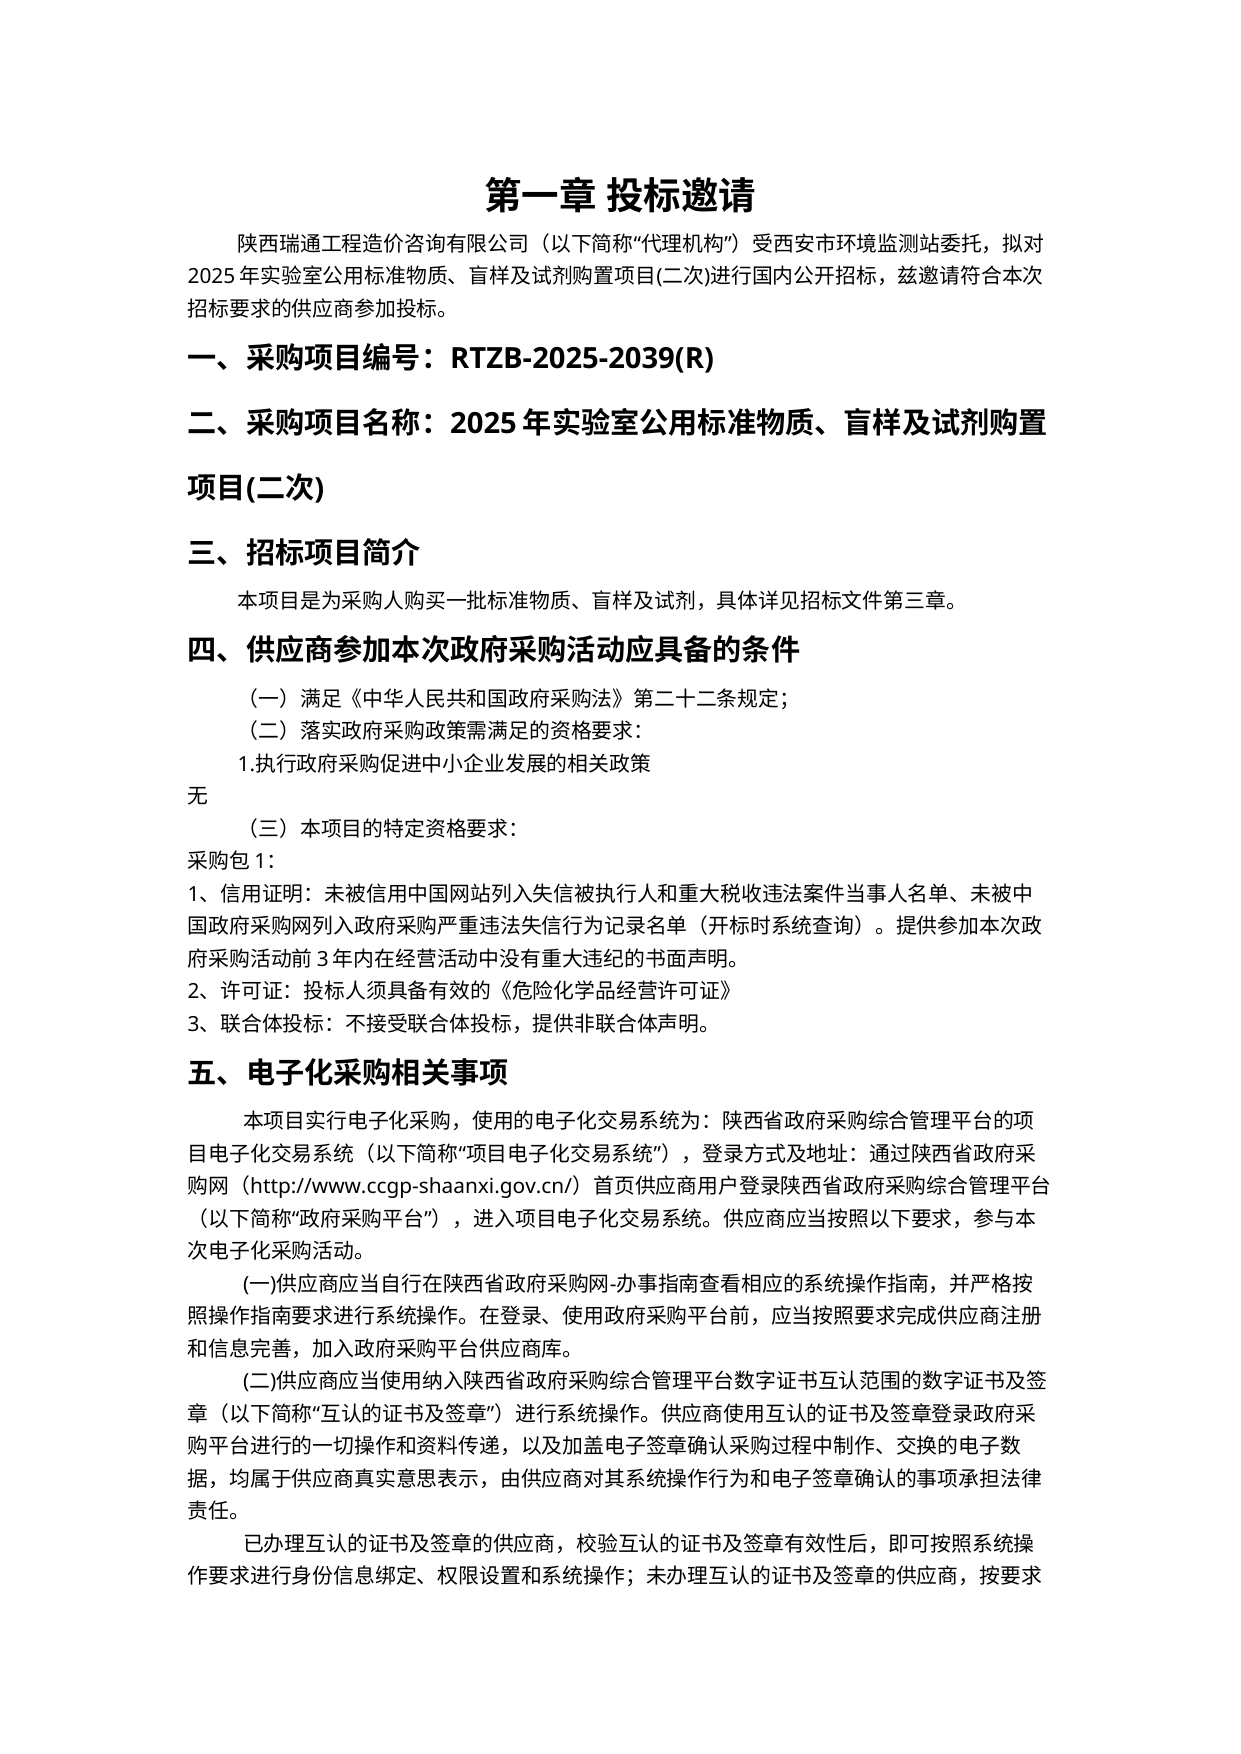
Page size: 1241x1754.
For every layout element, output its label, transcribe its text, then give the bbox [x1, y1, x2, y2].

text 本项目实行电子化采购，使用的电子化交易系统为：陕西省政府采购综合管理平台的项目电子化交易系统（以下简称“项目电子化交易系统”），登录方式及地址：通过陕西省政府采购网（http://www.ccgp-shaanxi.gov.cn/）首页供应商用户登录陕西省政府采购综合管理平台（以下简称“政府采购平台”），进入项目电子化交易系统。供应商应当按照以下要求，参与本次电子化采购活动。 [187, 1104, 1053, 1267]
text 本项目是为采购人购买一批标准物质、盲样及试剂，具体详见招标文件第三章。 [187, 584, 1053, 617]
text 四、供应商参加本次政府采购活动应具备的条件 [187, 617, 1053, 682]
text 1、信用证明：未被信用中国网站列入失信被执行人和重大税收违法案件当事人名单、未被中国政府采购网列入政府采购严重违法失信行为记录名单（开标时系统查询）。提供参加本次政府采购活动前3年内在经营活动中没有重大违纪的书面声明。 [187, 877, 1053, 974]
text (二)供应商应当使用纳入陕西省政府采购综合管理平台数字证书互认范围的数字证书及签章（以下简称“互认的证书及签章”）进行系统操作。供应商使用互认的证书及签章登录政府采购平台进行的一切操作和资料传递，以及加盖电子签章确认采购过程中制作、交换的电子数据，均属于供应商真实意思表示，由供应商对其系统操作行为和电子签章确认的事项承担法律责任。 [187, 1364, 1053, 1527]
text （二）落实政府采购政策需满足的资格要求： [187, 714, 1053, 747]
text （一）满足《中华人民共和国政府采购法》第二十二条规定； [187, 682, 1053, 714]
text 第一章 投标邀请 [187, 162, 1053, 227]
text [187, 1527, 1053, 1592]
text （三）本项目的特定资格要求： [187, 812, 1053, 844]
text 五、电子化采购相关事项 [187, 1039, 1053, 1104]
text 二、采购项目名称：2025年实验室公用标准物质、盲样及试剂购置项目(二次) [187, 389, 1053, 519]
text 一、采购项目编号：RTZB-2025-2039(R) [187, 324, 1053, 389]
text 三、招标项目简介 [187, 519, 1053, 584]
text 3、联合体投标：不接受联合体投标，提供非联合体声明。 [187, 1007, 1053, 1039]
text (一)供应商应当自行在陕西省政府采购网-办事指南查看相应的系统操作指南，并严格按照操作指南要求进行系统操作。在登录、使用政府采购平台前，应当按照要求完成供应商注册和信息完善，加入政府采购平台供应商库。 [187, 1267, 1053, 1364]
text 1.执行政府采购促进中小企业发展的相关政策 [187, 747, 1053, 779]
text 陕西瑞通工程造价咨询有限公司（以下简称“代理机构”）受西安市环境监测站委托，拟对2025年实验室公用标准物质、盲样及试剂购置项目(二次)进行国内公开招标，兹邀请符合本次招标要求的供应商参加投标。 [187, 227, 1053, 324]
text 2、许可证：投标人须具备有效的《危险化学品经营许可证》 [187, 974, 1053, 1007]
text 无 [187, 779, 1053, 812]
text 采购包1： [187, 844, 1053, 877]
